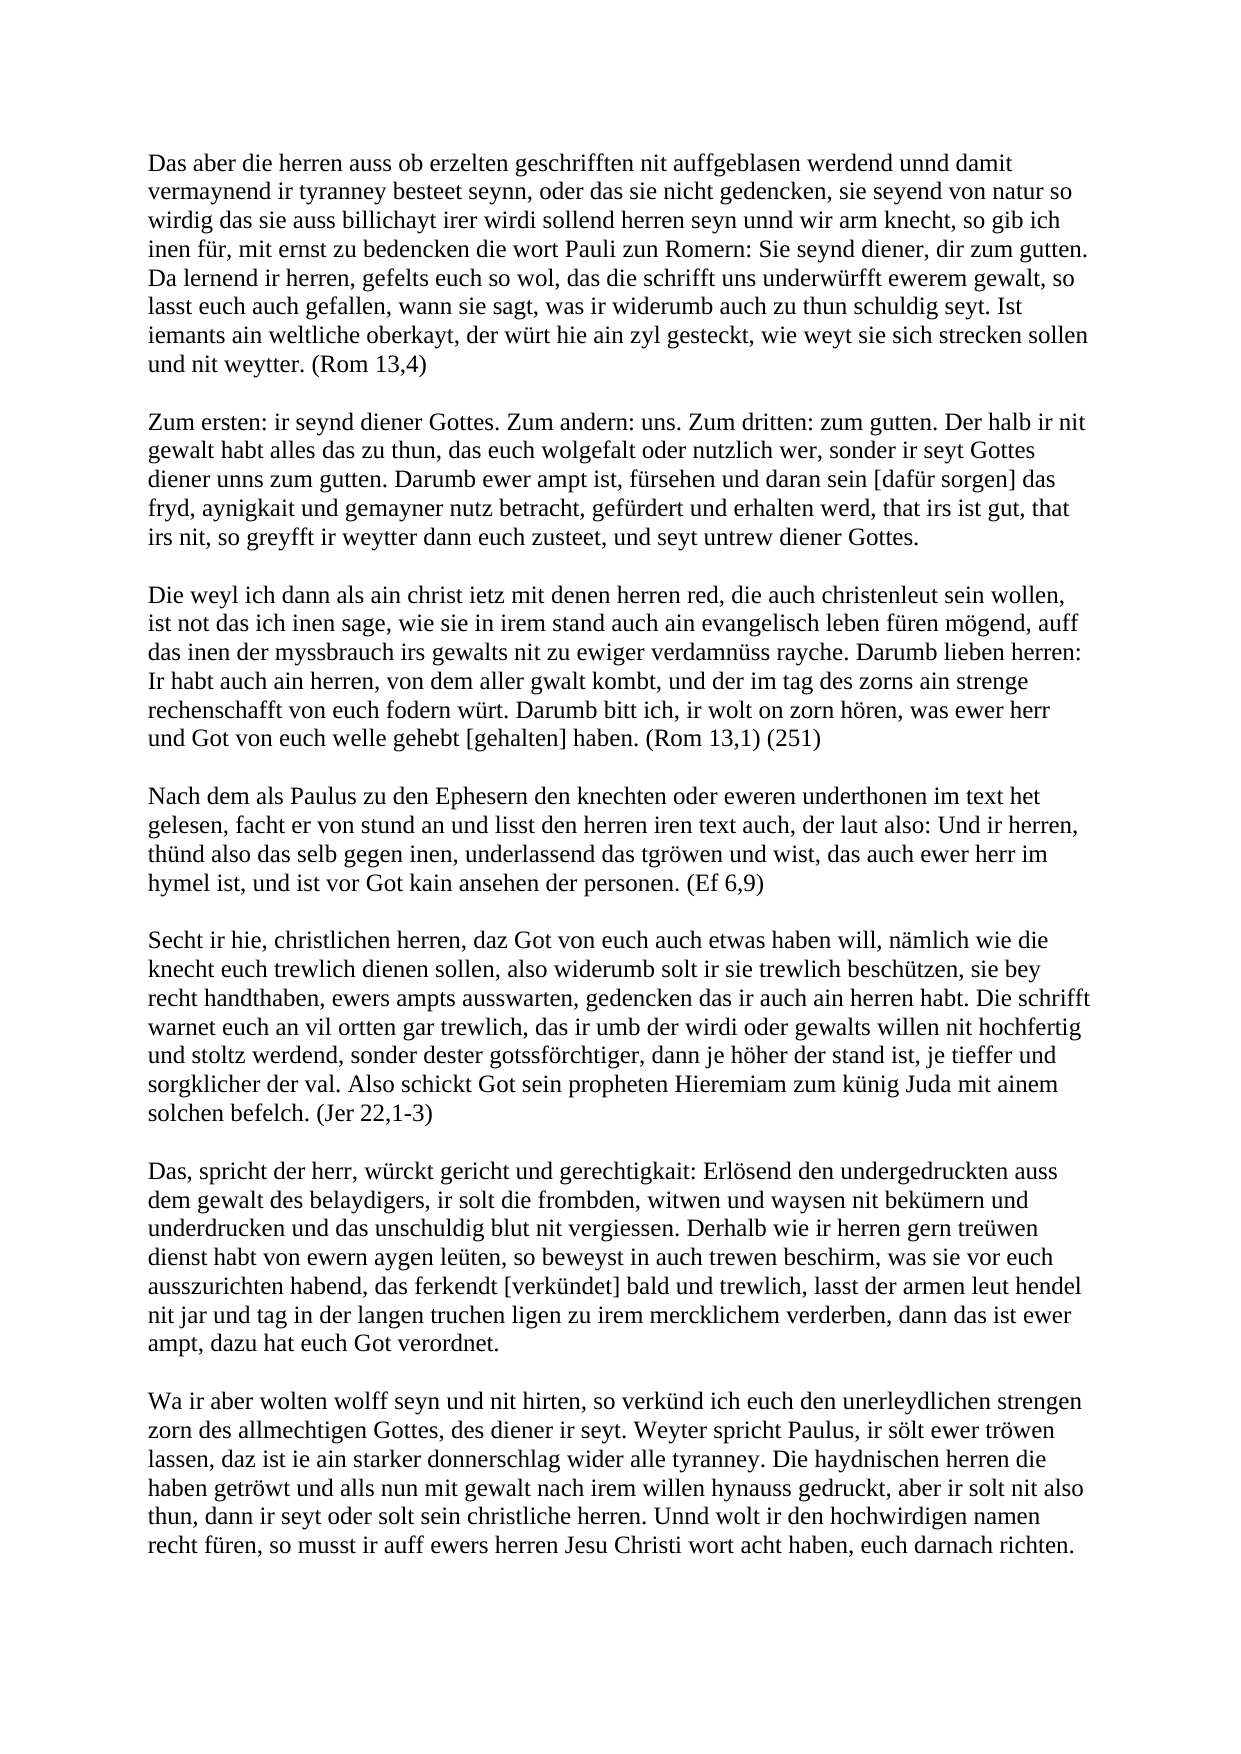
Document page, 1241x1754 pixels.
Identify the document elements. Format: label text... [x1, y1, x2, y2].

text Das aber die herren auss ob erzelten geschrifften nit auffgeblasen werdend unnd damit vermaynend ir tyranney besteet seynn, oder das sie nicht gedencken, sie seyend von natur so wirdig das sie auss billichayt irer wirdi sollend herren seyn unnd wir arm knecht, so gib ich inen für, mit ernst zu bedencken die wort Pauli zun Romern: Sie seynd diener, dir zum gutten. Da lernend ir herren, gefelts euch so wol, das die schrifft uns underwürfft ewerem gewalt, so lasst euch auch gefallen, wann sie sagt, was ir widerumb auch zu thun schuldig seyt. Ist iemants ain weltliche oberkayt, der würt hie ain zyl gesteckt, wie weyt sie sich strecken sollen und nit weytter. (Rom 13,4) [148, 148, 1093, 378]
text Die weyl ich dann als ain christ ietz mit denen herren red, die auch christenleut sein wollen, ist not das ich inen sage, wie sie in irem stand auch ain evangelisch leben füren mögend, auff das inen der myssbrauch irs gewalts nit zu ewiger verdamnüss rayche. Darumb lieben herren: Ir habt auch ain herren, von dem aller gwalt kombt, und der im tag des zorns ain strenge rechenschafft von euch fodern würt. Darumb bitt ich, ir wolt on zorn hören, was ewer herr und Got von euch welle gehebt [gehalten] haben. (Rom 13,1) (251) [148, 580, 1093, 752]
text Secht ir hie, christlichen herren, daz Got von euch auch etwas haben will, nämlich wie die knecht euch trewlich dienen sollen, also widerumb solt ir sie trewlich beschützen, sie bey recht handthaben, ewers ampts ausswarten, gedencken das ir auch ain herren habt. Die schrifft warnet euch an vil ortten gar trewlich, das ir umb der wirdi oder gewalts willen nit hochfertig und stoltz werdend, sonder dester gotssförchtiger, dann je höher der stand ist, je tieffer und sorgklicher der val. Also schickt Got sein propheten Hieremiam zum künig Juda mit ainem solchen befelch. (Jer 22,1-3) [148, 926, 1093, 1127]
text Wa ir aber wolten wolff seyn und nit hirten, so verkünd ich euch den unerleydlichen strengen zorn des allmechtigen Gottes, des diener ir seyt. Weyter spricht Paulus, ir sölt ewer tröwen lassen, daz ist ie ain starker donnerschlag wider alle tyranney. Die haydnischen herren die haben getröwt und alls nun mit gewalt nach irem willen hynauss gedruckt, aber ir solt nit also thun, dann ir seyt oder solt sein christliche herren. Unnd wolt ir den hochwirdigen namen recht füren, so musst ir auff ewers herren Jesu Christi wort acht haben, euch darnach richten. [148, 1386, 1093, 1559]
text Zum ersten: ir seynd diener Gottes. Zum andern: uns. Zum dritten: zum gutten. Der halb ir nit gewalt habt alles das zu thun, das euch wolgefalt oder nutzlich wer, sonder ir seyt Gottes diener unns zum gutten. Darumb ewer ampt ist, fürsehen und daran sein [dafür sorgen] das fryd, aynigkait und gemayner nutz betracht, gefürdert und erhalten werd, that irs ist gut, that irs nit, so greyfft ir weytter dann euch zusteet, und seyt untrew diener Gottes. [148, 407, 1093, 551]
text Nach dem als Paulus zu den Ephesern den knechten oder eweren underthonen im text het gelesen, facht er von stund an und lisst den herren iren text auch, der laut also: Und ir herren, thünd also das selb gegen inen, underlassend das tgröwen und wist, das auch ewer herr im hymel ist, und ist vor Got kain ansehen der personen. (Ef 6,9) [148, 781, 1093, 896]
text Das, spricht der herr, würckt gericht und gerechtigkait: Erlösend den undergedruckten auss dem gewalt des belaydigers, ir solt die frombden, witwen und waysen nit bekümern und underdrucken und das unschuldig blut nit vergiessen. Derhalb wie ir herren gern treüwen dienst habt von ewern aygen leüten, so beweyst in auch trewen beschirm, was sie vor euch ausszurichten habend, das ferkendt [verkündet] bald und trewlich, lasst der armen leut hendel nit jar und tag in der langen truchen ligen zu irem mercklichem verderben, dann das ist ewer ampt, dazu hat euch Got verordnet. [148, 1156, 1093, 1357]
